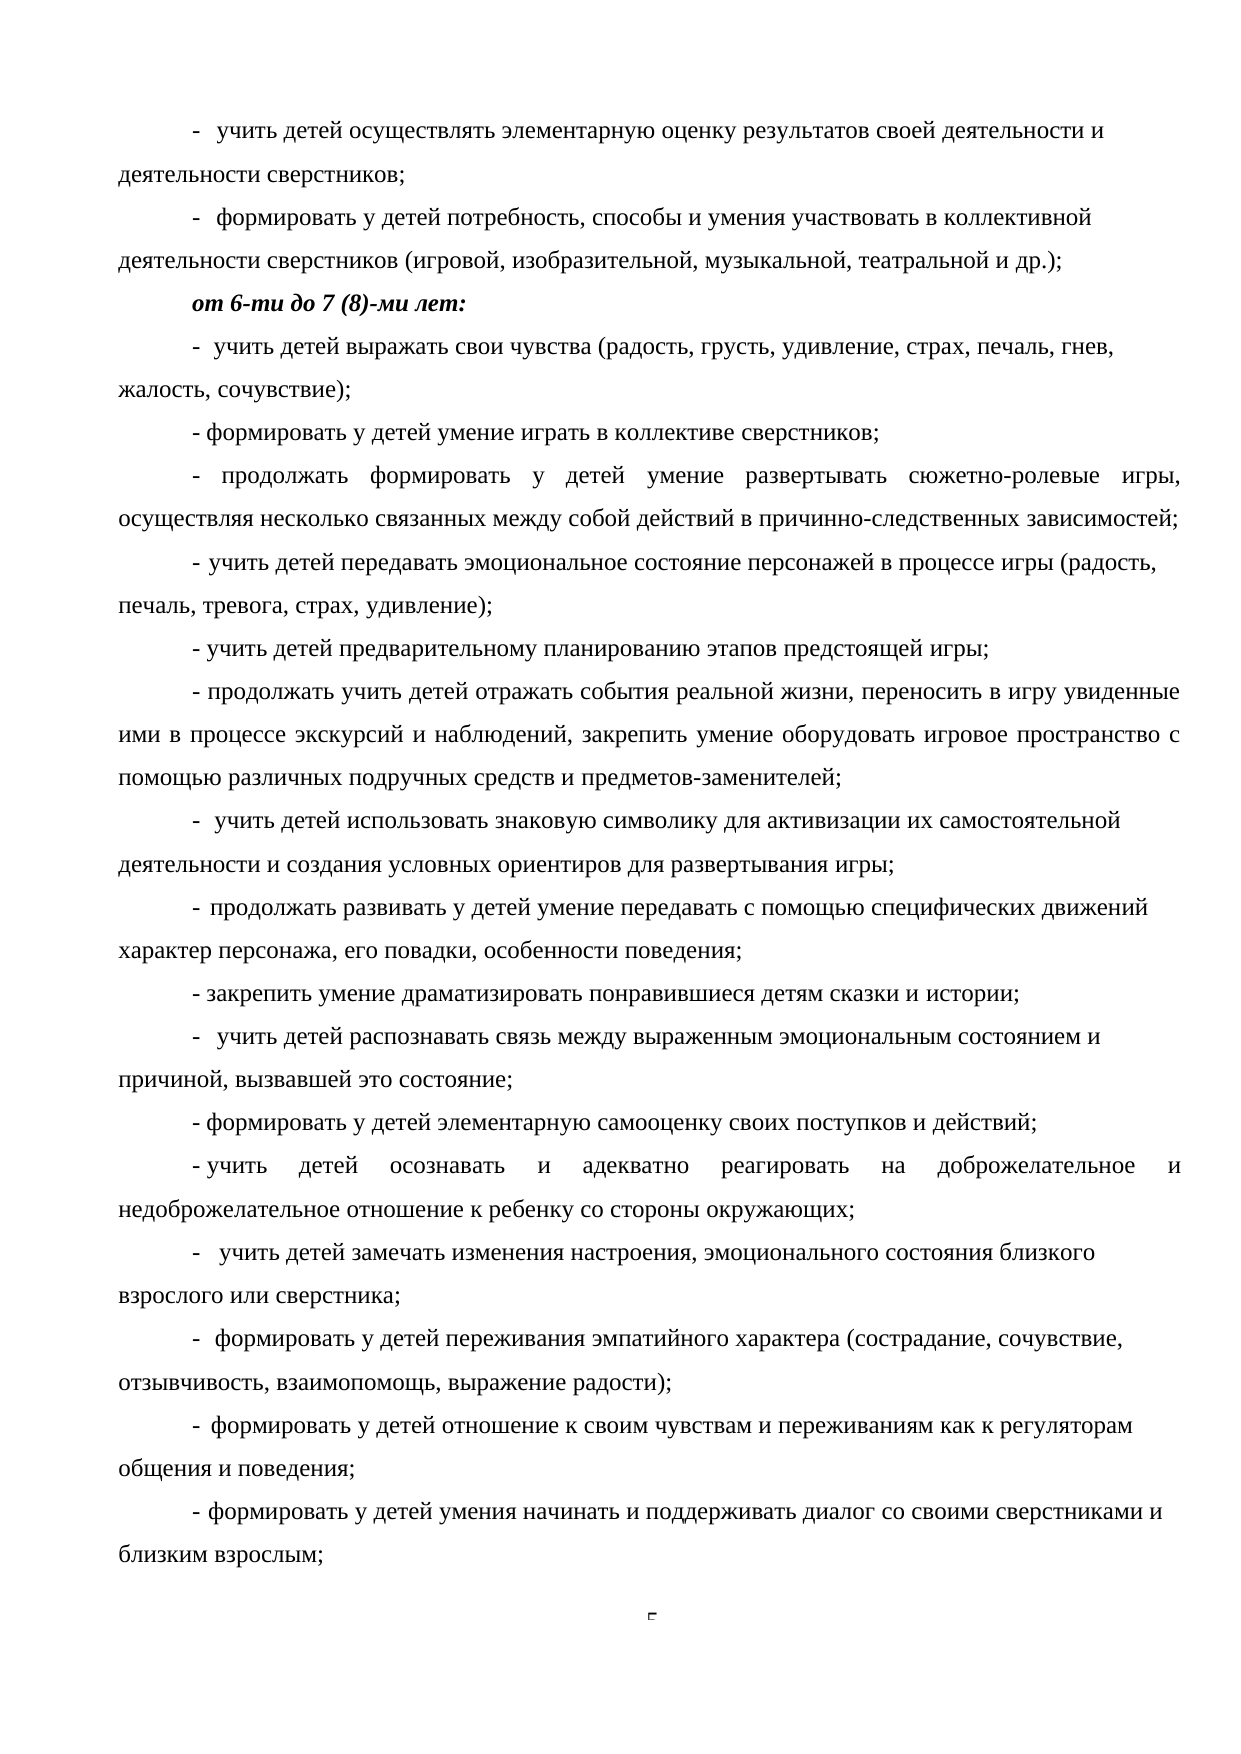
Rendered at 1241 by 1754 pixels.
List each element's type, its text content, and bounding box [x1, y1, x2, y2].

list продолжать формировать у детей умение развертывать сюжетно-ролевые игры, осуществляя несколько связанных между собой действий в причинно-следственных зависимостей; [118, 460, 1181, 532]
list продолжать развивать у детей умение передавать с помощью специфических движений характер персонажа, его повадки, особенности поведения; [118, 892, 1181, 964]
list учить детей передавать эмоциональное состояние персонажей в процессе игры (радость, печаль, тревога, страх, удивление); [118, 547, 1181, 618]
list формировать у детей элементарную самооценку своих поступков и действий; [192, 1107, 1205, 1136]
list учить детей распознавать связь между выраженным эмоциональным состоянием и причиной, вызвавшей это состояние; [118, 1021, 1181, 1093]
list учить детей осуществлять элементарную оценку результатов своей деятельности и деятельности сверстников; [118, 115, 1181, 187]
list учить детей замечать изменения настроения, эмоционального состояния близкого взрослого или сверстника; [118, 1237, 1181, 1309]
list продолжать учить детей отражать события реальной жизни, переносить в игру увиденные ими в процессе экскурсий и наблюдений, закрепить умение оборудовать игровое пространство с помощью различных подручных средств и предметов-заменителей; [118, 676, 1181, 791]
list учить детей использовать знаковую символику для активизации их самостоятельной деятельности и создания условных ориентиров для развертывания игры; [118, 806, 1180, 877]
subtitle от 6-ти до 7 (8)-ми лет: [192, 288, 1205, 317]
list формировать у детей отношение к своим чувствам и переживаниям как к регуляторам общения и поведения; [118, 1410, 1181, 1482]
list формировать у детей умение играть в коллективе сверстников; [192, 417, 1205, 446]
list учить детей осознавать и адекватно реагировать на доброжелательное и недоброжелательное отношение к ребенку со стороны окружающих; [118, 1151, 1181, 1222]
list закрепить умение драматизировать понравившиеся детям сказки и истории; [192, 978, 1205, 1007]
list формировать у детей переживания эмпатийного характера (сострадание, сочувствие, отзывчивость, взаимопомощь, выражение радости); [118, 1323, 1181, 1395]
list учить детей предварительному планированию этапов предстоящей игры; [192, 633, 1205, 662]
list формировать у детей умения начинать и поддерживать диалог со своими сверстниками и близким взрослым; [118, 1496, 1181, 1568]
list учить детей выражать свои чувства (радость, грусть, удивление, страх, печаль, гнев, жалость, сочувствие); [118, 331, 1181, 403]
list формировать у детей потребность, способы и умения участвовать в коллективной деятельности сверстников (игровой, изобразительной, музыкальной, театральной и др.); [118, 202, 1181, 274]
